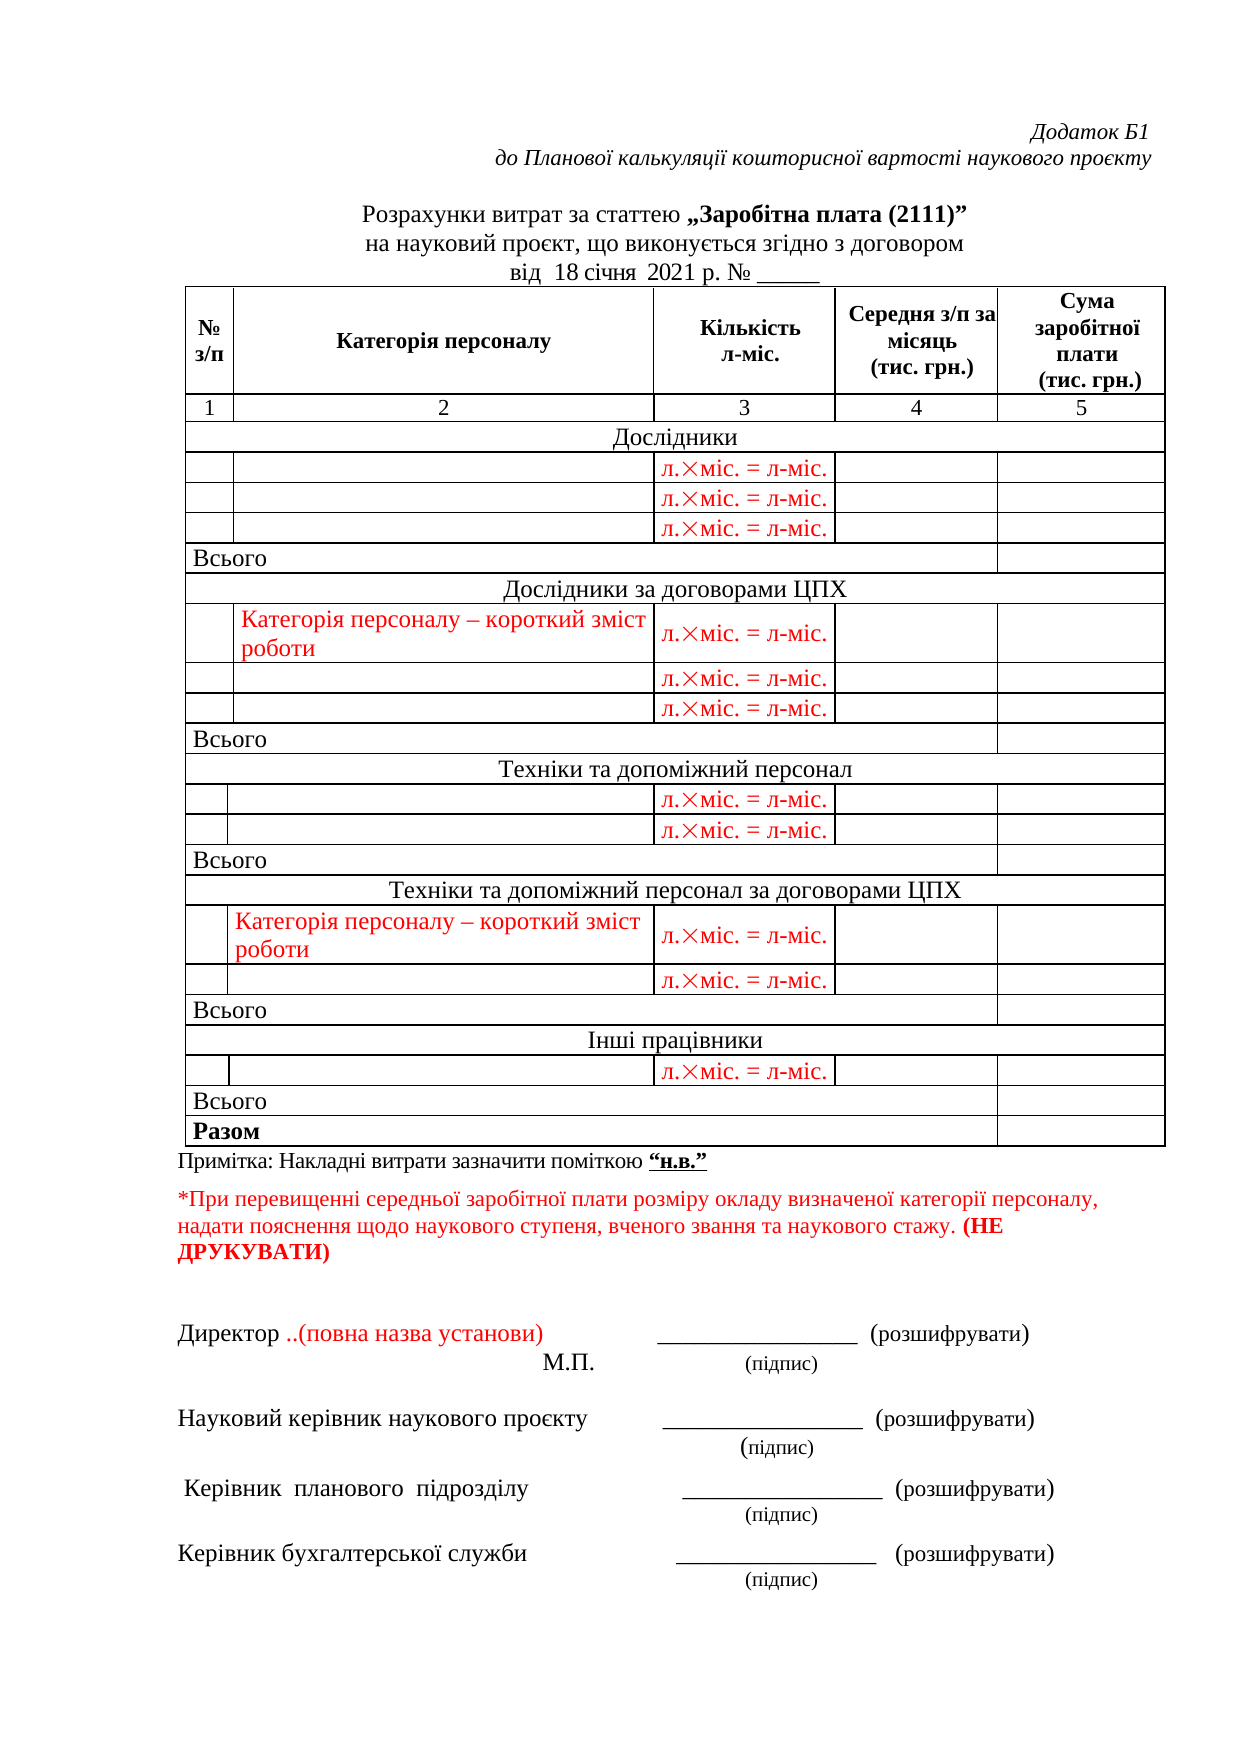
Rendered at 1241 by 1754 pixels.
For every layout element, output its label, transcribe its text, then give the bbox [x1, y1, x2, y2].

table_cell [228, 965, 653, 993]
table_cell [998, 785, 1164, 813]
table_cell л.міс. = л-міс. [655, 906, 834, 963]
table_cell [998, 483, 1164, 512]
text Керівник бухгалтерської служби ________________ (розшифрувати) [177, 1538, 1152, 1567]
table_cell [836, 694, 997, 722]
text на науковий проєкт, що виконується згідно з договором [177, 228, 1152, 257]
table_cell [998, 694, 1164, 722]
table_cell [186, 513, 233, 542]
text *При перевищенні середньої заробітної плати розміру окладу визначеної категорії персоналу, надати пояснення щодо наукового ступеня, вченого звання та наукового стажу. (НЕ ДРУКУВАТИ) [177, 1186, 1152, 1264]
table_cell [186, 663, 233, 692]
table_cell Всього [186, 845, 997, 874]
table_cell 2 [234, 395, 653, 421]
table_header Середня з/п за місяць (тис. грн.) [836, 287, 997, 393]
table_cell [998, 815, 1164, 843]
table_cell л.міс. = л-міс. [655, 483, 834, 512]
table_cell [186, 906, 227, 963]
table_cell л.міс. = л-міс. [655, 815, 834, 843]
text до Планової калькуляції кошторисної вартості наукового проєкту [177, 144, 1152, 171]
table_cell [998, 1086, 1164, 1115]
text Науковий керівник наукового проєкту ________________ (розшифрувати) [177, 1403, 1152, 1431]
table_cell Разом [186, 1116, 997, 1145]
table_cell [836, 604, 997, 662]
text Директор ..(повна назва установи) ________________ (розшифрувати) [177, 1318, 1152, 1347]
text Додаток Б1 [177, 118, 1152, 144]
table_header Сума заробітної плати (тис. грн.) [998, 287, 1164, 393]
table_cell л.міс. = л-міс. [655, 513, 834, 542]
table_cell [186, 815, 227, 843]
table_cell [998, 906, 1164, 963]
table_header Кількість л-міс. [654, 287, 835, 393]
text від 18 січня 2021 р. № _____ [177, 257, 1152, 286]
table_cell л.міс. = л-міс. [655, 694, 834, 722]
table_cell [186, 483, 233, 512]
table_cell Дослідники за договорами ЦПХ [186, 574, 1164, 603]
table_cell [836, 513, 997, 542]
table_header № з/п [186, 287, 233, 393]
table_cell [186, 694, 233, 722]
table_cell [228, 815, 653, 843]
table_cell [998, 513, 1164, 542]
table_cell Всього [186, 544, 997, 572]
table_cell Всього [186, 1086, 997, 1115]
table_cell 4 [836, 395, 997, 421]
table_cell [234, 453, 653, 481]
table_cell [998, 995, 1164, 1024]
text (підпис) [177, 1431, 1152, 1460]
table_cell Категорія персоналу – короткий зміст роботи [234, 604, 653, 662]
table_cell [186, 453, 233, 481]
table_cell 5 [998, 395, 1164, 421]
table_cell л.міс. = л-міс. [655, 785, 834, 813]
text М.П. (підпис) [177, 1347, 1152, 1376]
table_cell Категорія персоналу – короткий зміст роботи [228, 906, 653, 963]
table_cell [234, 483, 653, 512]
table_cell [234, 663, 653, 692]
table_cell [836, 453, 997, 481]
table_cell [998, 604, 1164, 662]
table_cell [234, 513, 653, 542]
table_cell [998, 845, 1164, 874]
table_cell [836, 815, 997, 843]
table_cell [998, 1056, 1164, 1084]
text Примітка: Накладні витрати зазначити поміткою “н.в.” [177, 1147, 1152, 1173]
table_cell л.міс. = л-міс. [655, 965, 834, 993]
table_cell [186, 604, 233, 662]
table_cell 3 [655, 395, 834, 421]
table_cell л.міс. = л-міс. [655, 453, 834, 481]
table_cell Всього [186, 724, 997, 753]
table_cell Техніки та допоміжний персонал [186, 754, 1164, 783]
table_cell л.міс. = л-міс. [655, 1056, 834, 1084]
table_cell [836, 965, 997, 993]
table_cell 1 [186, 395, 233, 421]
table_cell [998, 453, 1164, 481]
table_cell [836, 663, 997, 692]
table_cell [998, 663, 1164, 692]
table_cell [998, 965, 1164, 993]
table_cell л.міс. = л-міс. [655, 604, 834, 662]
table_cell [234, 694, 653, 722]
table_cell [186, 965, 227, 993]
table_cell Техніки та допоміжний персонал за договорами ЦПХ [186, 876, 1164, 904]
table_cell [836, 906, 997, 963]
table_cell [836, 483, 997, 512]
table_cell [186, 785, 227, 813]
text (підпис) [177, 1567, 1152, 1591]
table_cell [998, 544, 1164, 572]
table_cell [230, 1056, 653, 1084]
table_cell [186, 1056, 228, 1084]
text Керівник планового підрозділу ________________ (розшифрувати) [177, 1473, 1152, 1501]
table_cell [998, 724, 1164, 753]
table_cell Дослідники [186, 422, 1164, 451]
table_header Категорія персоналу [234, 287, 653, 393]
table_cell [836, 785, 997, 813]
text Розрахунки витрат за статтею „Заробітна плата (2111)” [177, 199, 1152, 228]
text (підпис) [177, 1501, 1152, 1526]
table_cell л.міс. = л-міс. [655, 663, 834, 692]
table_cell Інші працівники [186, 1026, 1164, 1054]
table_cell Всього [186, 995, 997, 1024]
table_cell [998, 1116, 1164, 1145]
table_cell [228, 785, 653, 813]
table_cell [836, 1056, 997, 1084]
